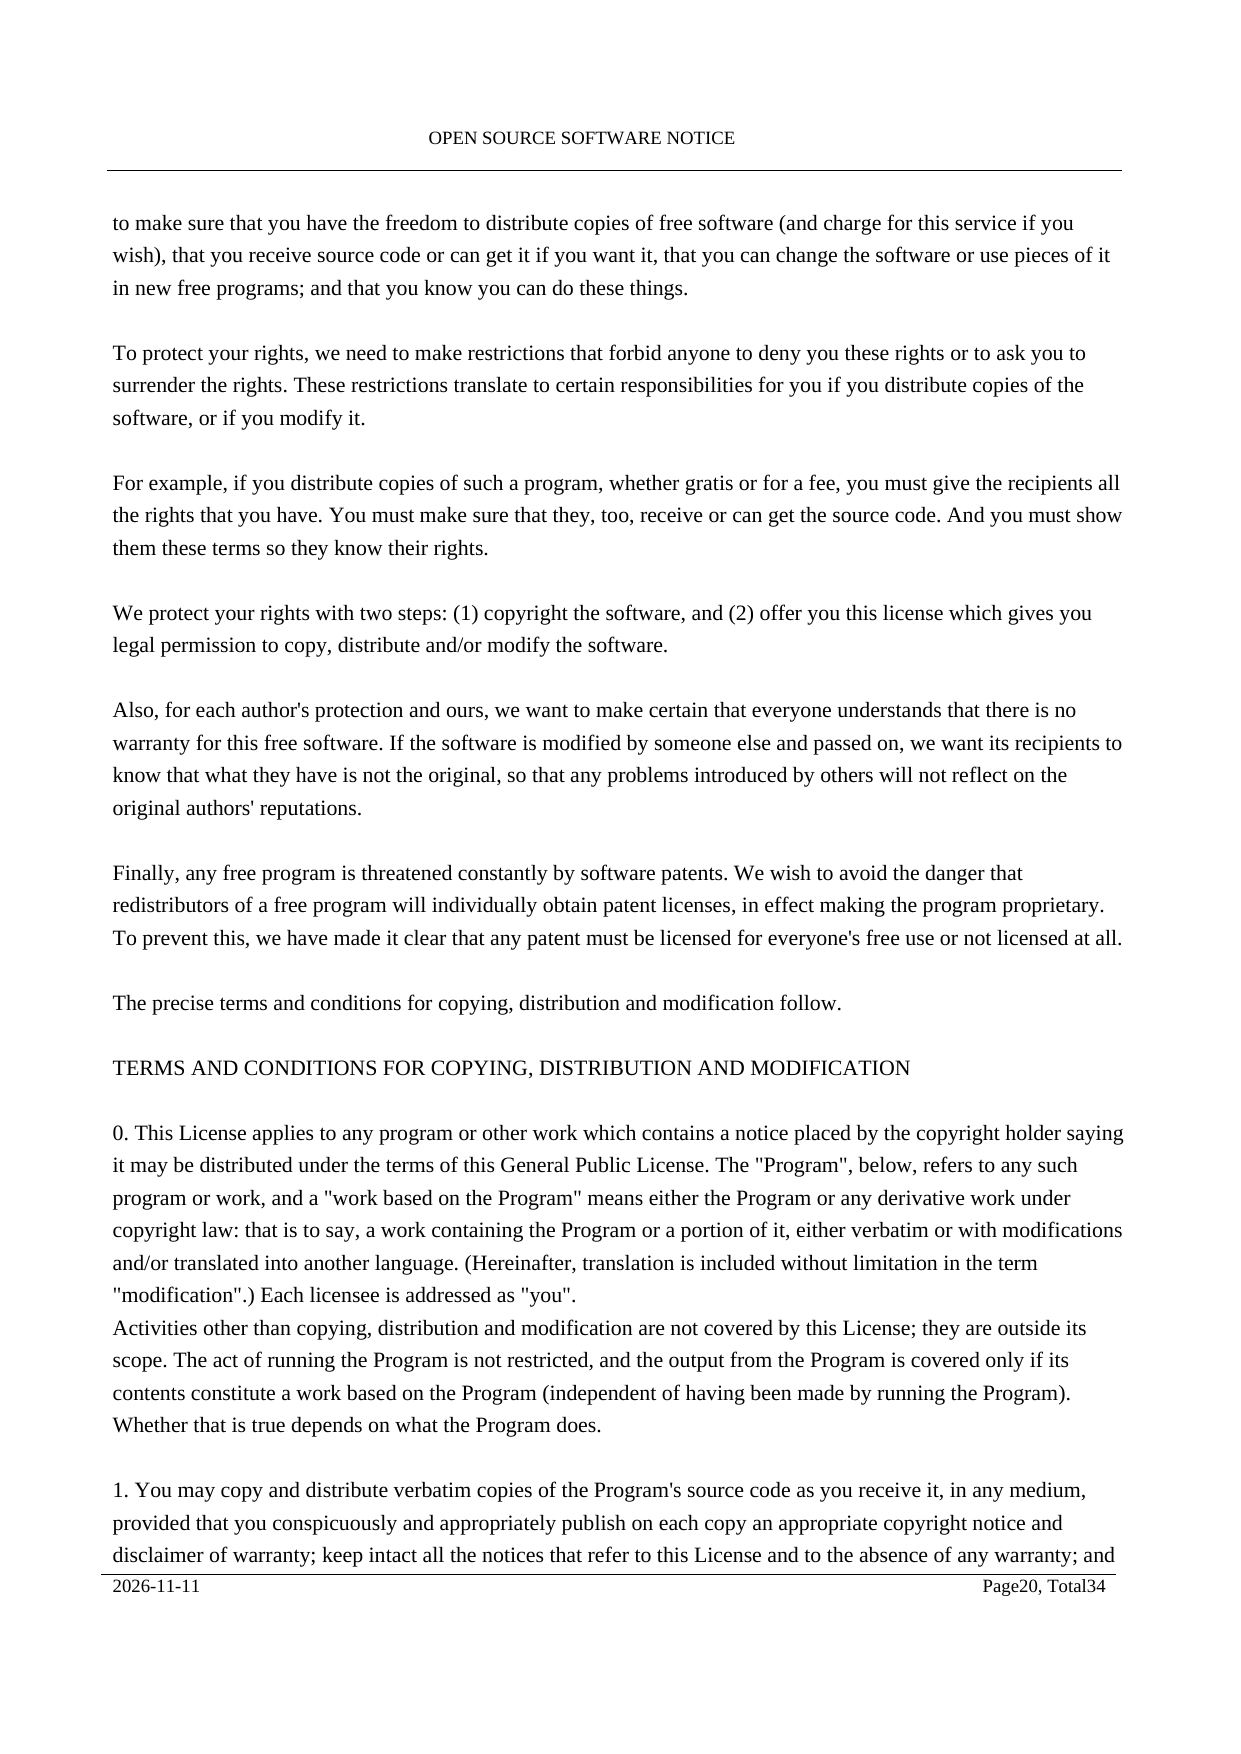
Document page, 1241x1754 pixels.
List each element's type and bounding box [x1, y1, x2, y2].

text [112, 206, 1128, 1571]
